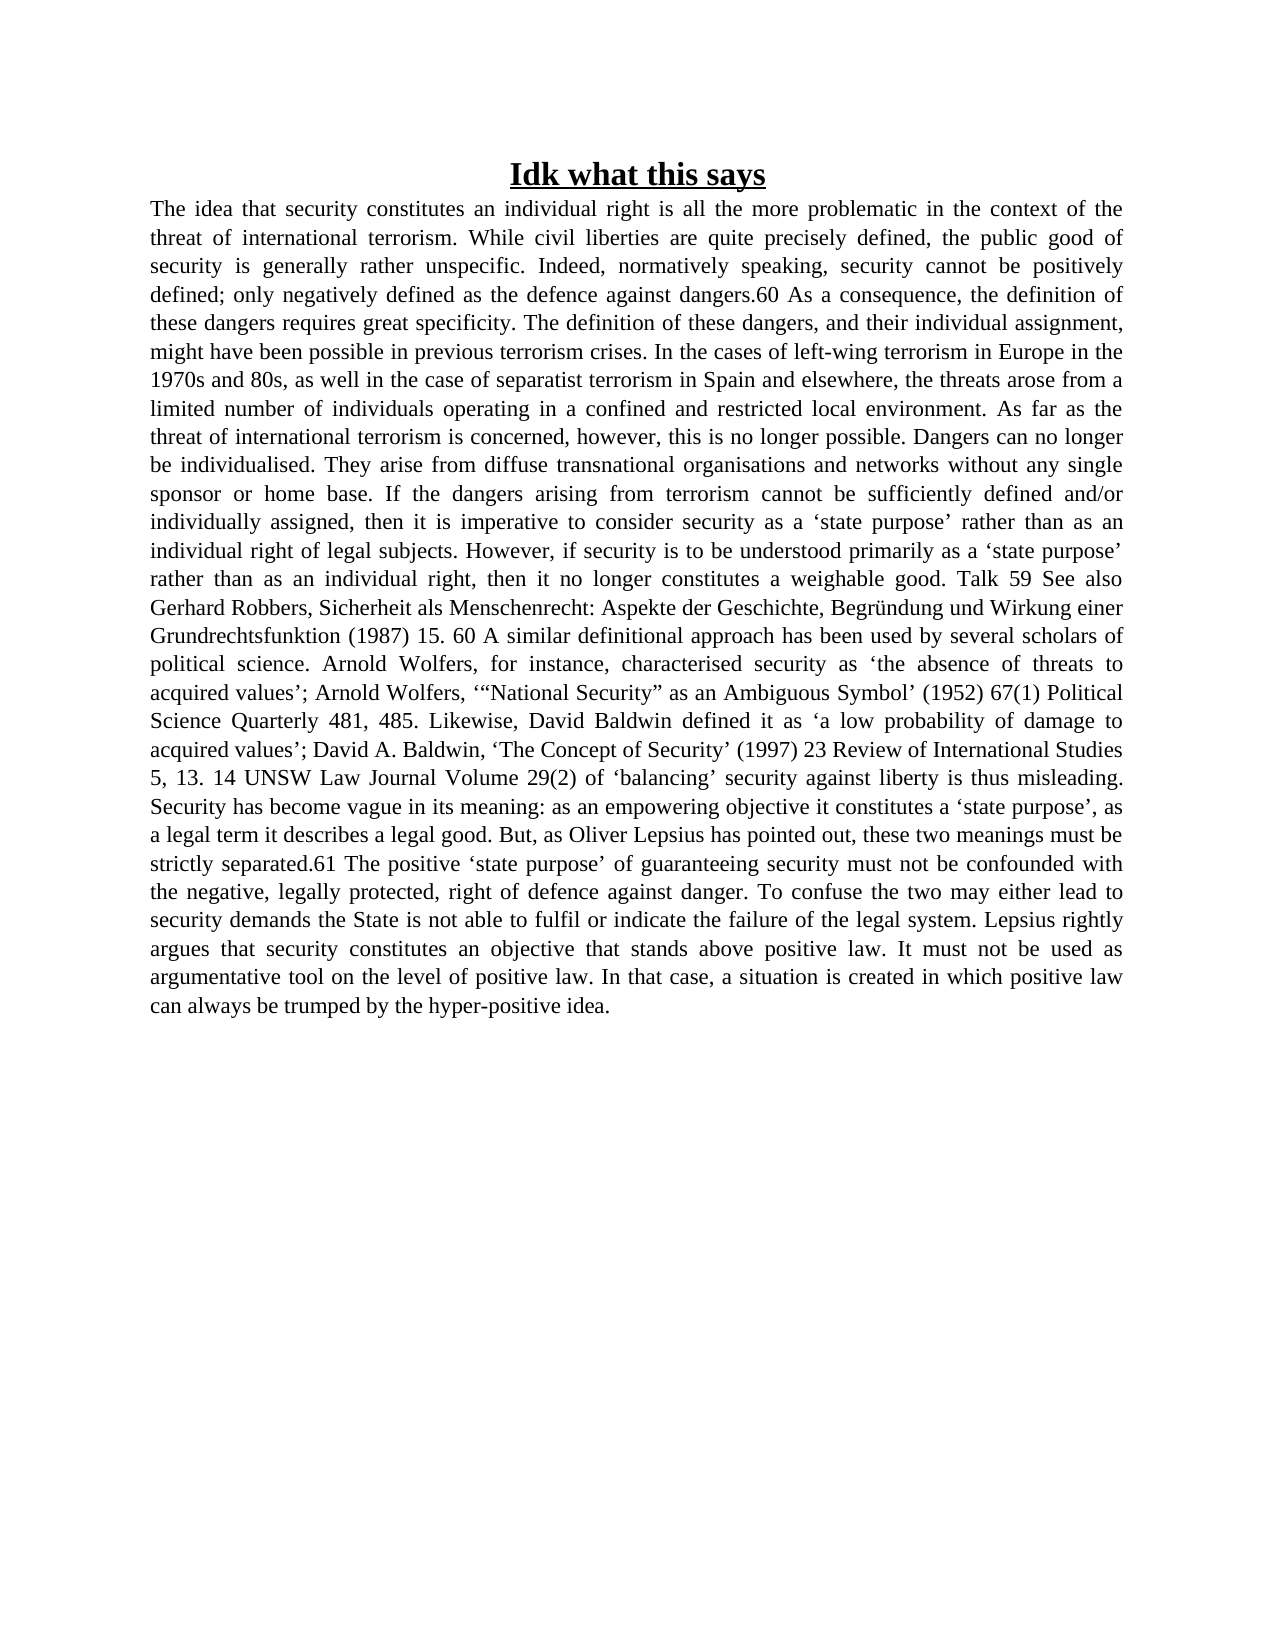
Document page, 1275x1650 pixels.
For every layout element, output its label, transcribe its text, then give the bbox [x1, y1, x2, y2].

text The idea that security constitutes an individual right is all the more problematic in the context of the threat of international terrorism. While civil liberties are quite precisely defined, the public good of security is generally rather unspecific. Indeed, normatively speaking, security cannot be positively defined; only negatively defined as the defence against dangers.60 As a consequence, the definition of these dangers requires great specificity. The definition of these dangers, and their individual assignment, might have been possible in previous terrorism crises. In the cases of left-wing terrorism in Europe in the 1970s and 80s, as well in the case of separatist terrorism in Spain and elsewhere, the threats arose from a limited number of individuals operating in a confined and restricted local environment. As far as the threat of international terrorism is concerned, however, this is no longer possible. Dangers can no longer be individualised. They arise from diffuse transnational organisations and networks without any single sponsor or home base. If the dangers arising from terrorism cannot be sufficiently defined and/or individually assigned, then it is imperative to consider security as a ‘state purpose’ rather than as an individual right of legal subjects. However, if security is to be understood primarily as a ‘state purpose’ rather than as an individual right, then it no longer constitutes a weighable good. Talk 59 See also Gerhard Robbers, Sicherheit als Menschenrecht: Aspekte der Geschichte, Begründung und Wirkung einer Grundrechtsfunktion (1987) 15. 60 A similar definitional approach has been used by several scholars of political science. Arnold Wolfers, for instance, characterised security as ‘the absence of threats to acquired values’; Arnold Wolfers, ‘“National Security” as an Ambiguous Symbol’ (1952) 67(1) Political Science Quarterly 481, 485. Likewise, David Baldwin defined it as ‘a low probability of damage to acquired values’; David A. Baldwin, ‘The Concept of Security’ (1997) 23 Review of International Studies 5, 13. 14 UNSW Law Journal Volume 29(2) of ‘balancing’ security against liberty is thus misleading. Security has become vague in its meaning: as an empowering objective it constitutes a ‘state purpose’, as a legal term it describes a legal good. But, as Oliver Lepsius has pointed out, these two meanings must be strictly separated.61 The positive ‘state purpose’ of guaranteeing security must not be confounded with the negative, legally protected, right of defence against danger. To confuse the two may either lead to security demands the State is not able to fulfil or indicate the failure of the legal system. Lepsius rightly argues that security constitutes an objective that stands above positive law. It must not be used as argumentative tool on the level of positive law. In that case, a situation is created in which positive law can always be trumped by the hyper-positive idea. [150, 196, 1125, 1018]
subtitle Idk what this says [150, 154, 1125, 192]
